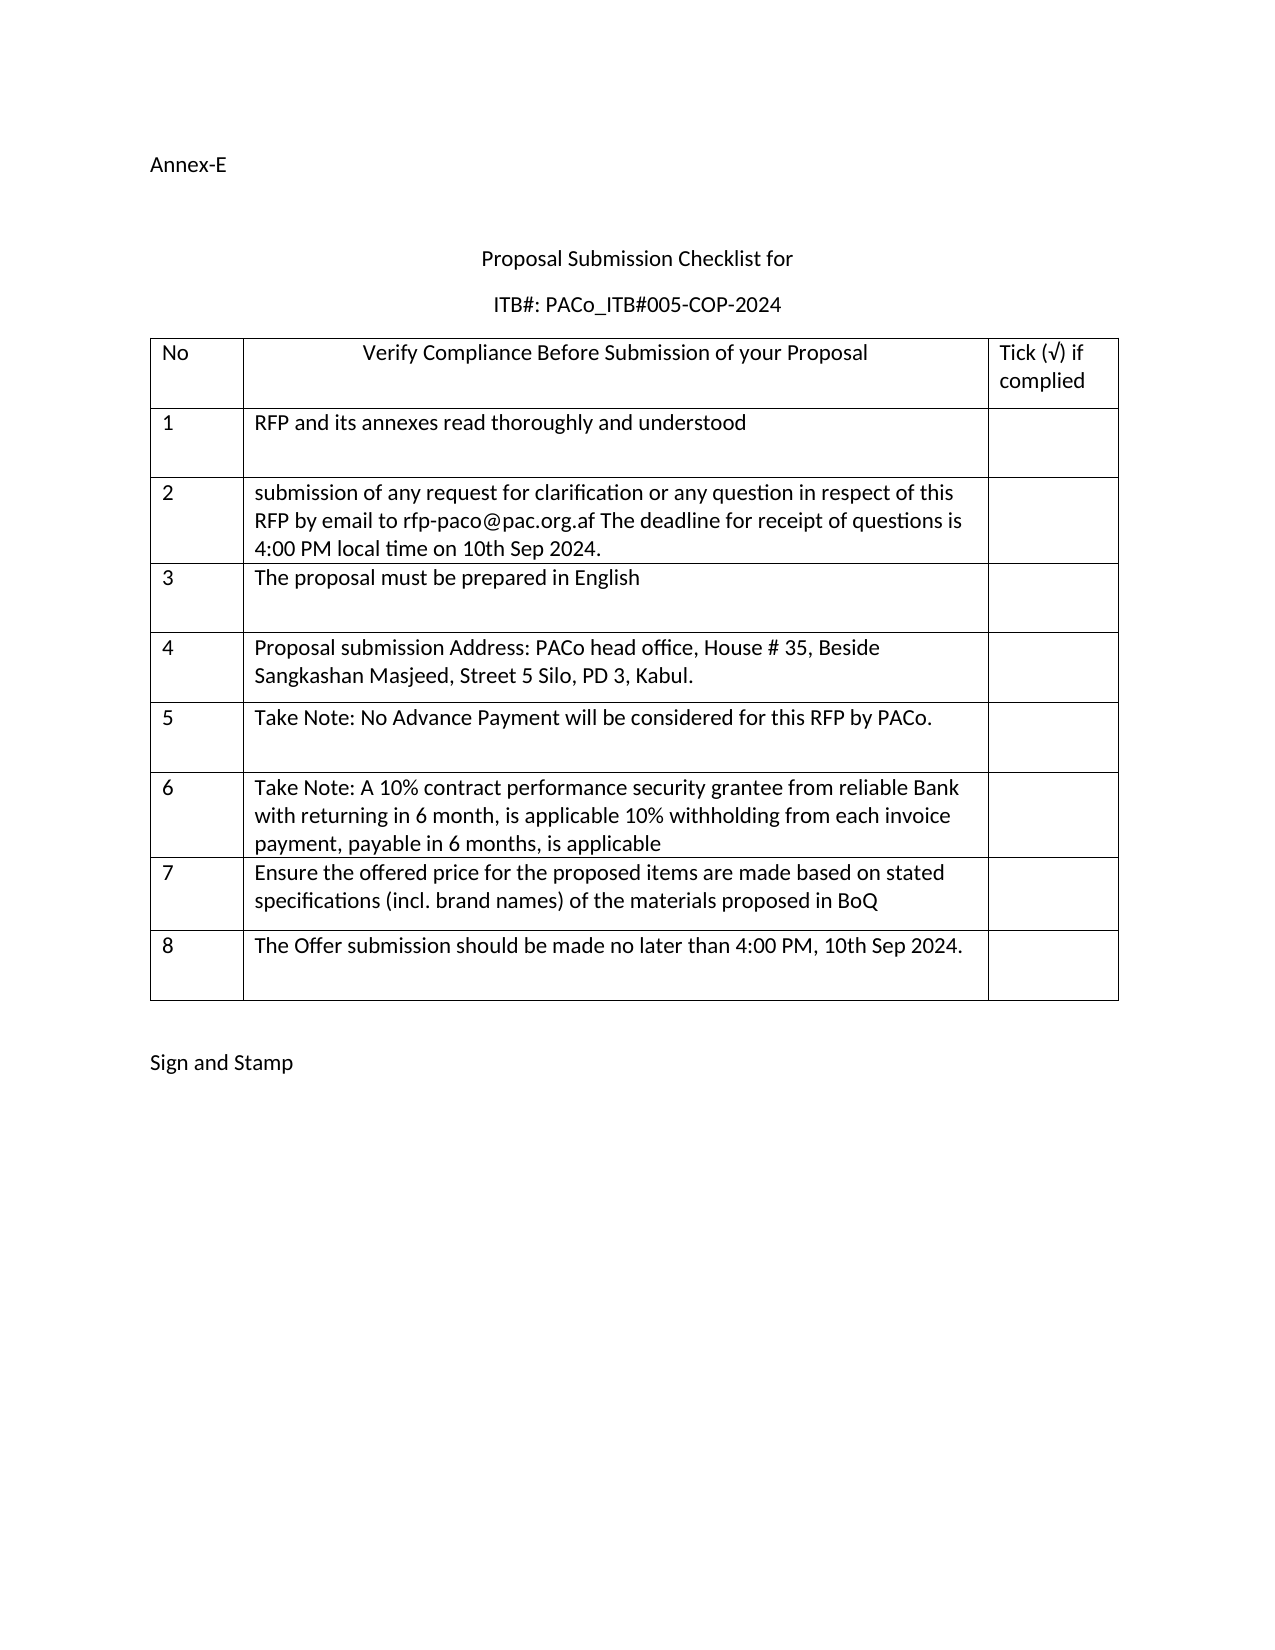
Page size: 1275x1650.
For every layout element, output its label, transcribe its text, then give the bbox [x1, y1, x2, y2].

text Proposal Submission Checklist for [150, 244, 1125, 272]
text Annex-E [150, 150, 1125, 178]
table_cell [989, 633, 1118, 702]
table_cell [989, 931, 1118, 1000]
text Sign and Stamp [150, 1048, 1125, 1076]
table_cell Proposal submission Address: PACo head office, House # 35, Beside Sangkashan Masjeed, Street 5 Silo, PD 3, Kabul. [244, 633, 988, 702]
table_cell 8 [151, 931, 243, 1000]
table_cell [989, 564, 1118, 632]
table_cell The proposal must be prepared in English [244, 564, 988, 632]
table_cell [989, 773, 1118, 857]
table_header Tick (√) if complied [989, 339, 1118, 407]
table_cell [989, 703, 1118, 772]
table_cell [989, 858, 1118, 930]
table_cell 3 [151, 564, 243, 632]
table_cell The Offer submission should be made no later than 4:00 PM, 10th Sep 2024. [244, 931, 988, 1000]
table_cell 4 [151, 633, 243, 702]
table_cell submission of any request for clarification or any question in respect of this RFP by email to rfp-paco@pac.org.af The deadline for receipt of questions is 4:00 PM local time on 10th Sep 2024. [244, 478, 988, 562]
table_cell 6 [151, 773, 243, 857]
table_cell RFP and its annexes read thoroughly and understood [244, 409, 988, 477]
table_cell 1 [151, 409, 243, 477]
table_cell 5 [151, 703, 243, 772]
table_cell [989, 478, 1118, 562]
table_cell Ensure the offered price for the proposed items are made based on stated specifications (incl. brand names) of the materials proposed in BoQ [244, 858, 988, 930]
table_header Verify Compliance Before Submission of your Proposal [244, 339, 988, 407]
table_cell 7 [151, 858, 243, 930]
text ITB#: PACo_ITB#005-COP-2024 [150, 291, 1125, 319]
table_header No [151, 339, 243, 407]
table_cell Take Note: No Advance Payment will be considered for this RFP by PACo. [244, 703, 988, 772]
table_cell [989, 409, 1118, 477]
table_cell Take Note: A 10% contract performance security grantee from reliable Bank with returning in 6 month, is applicable 10% withholding from each invoice payment, payable in 6 months, is applicable [244, 773, 988, 857]
table_cell 2 [151, 478, 243, 562]
